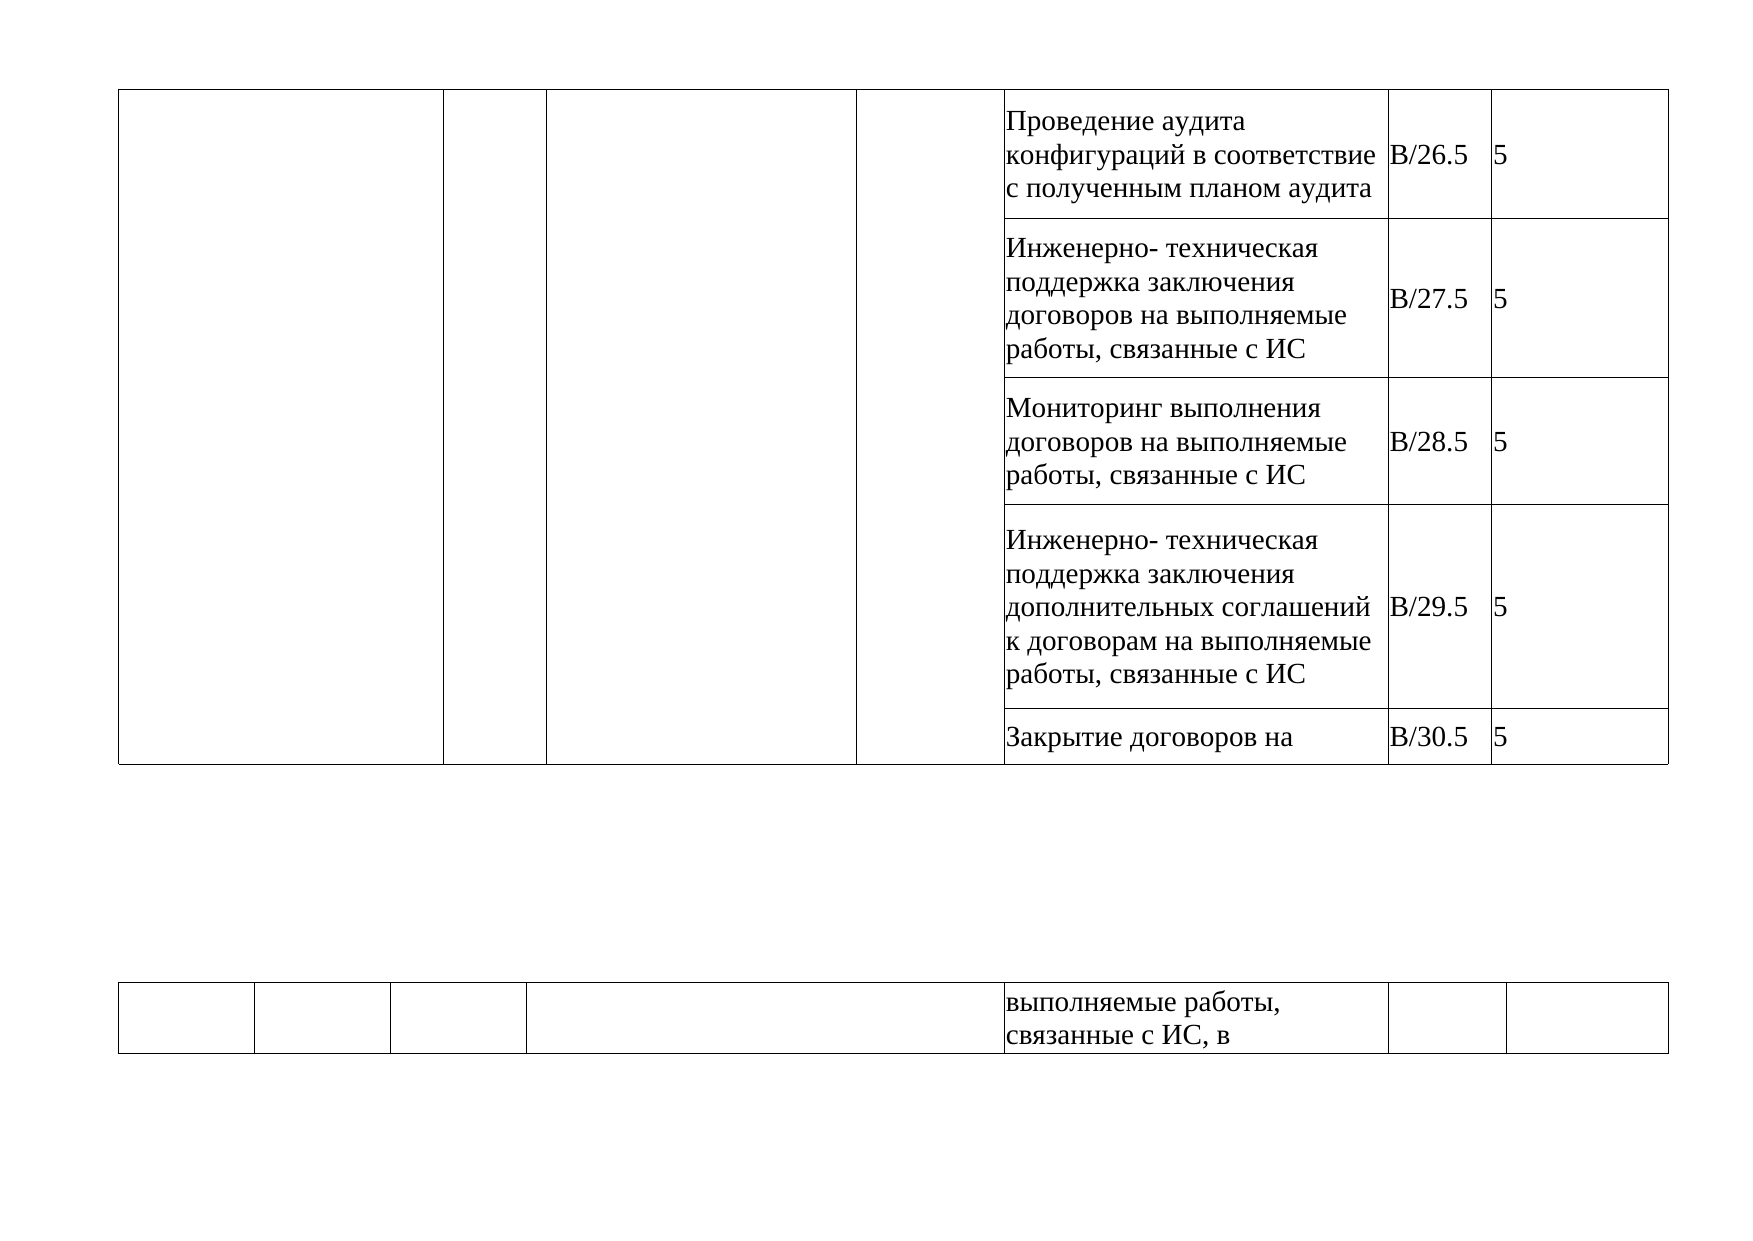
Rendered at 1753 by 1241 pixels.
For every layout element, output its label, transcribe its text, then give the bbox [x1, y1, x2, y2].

table_cell Закрытие договоров на [1005, 709, 1388, 764]
table_cell 5 [1492, 378, 1668, 504]
table_header [391, 983, 526, 1052]
table_header [857, 90, 1004, 764]
table_cell Инженерно- техническая поддержка заключения договоров на выполняемые работы, связанные с ИС [1005, 219, 1388, 376]
table_cell Проведение аудита конфигураций в соответствие с полученным планом аудита [1005, 90, 1388, 218]
table_cell Мониторинг выполнения договоров на выполняемые работы, связанные с ИС [1005, 378, 1388, 504]
table_header [1507, 983, 1668, 1052]
table_cell B/28.5 [1389, 378, 1491, 504]
table_cell Инженерно- техническая поддержка заключения дополнительных соглашений к договорам на выполняемые работы, связанные с ИС [1005, 505, 1388, 708]
table_cell B/29.5 [1389, 505, 1491, 708]
table_header [255, 983, 390, 1052]
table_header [1005, 983, 1388, 1052]
table_header [547, 90, 856, 764]
table_cell B/30.5 [1389, 709, 1491, 764]
table_header [119, 90, 443, 764]
table_cell 5 [1492, 505, 1668, 708]
table_cell B/27.5 [1389, 219, 1491, 376]
table_header [527, 983, 1004, 1052]
table_cell 5 [1492, 90, 1668, 218]
table_cell 5 [1492, 219, 1668, 376]
table_cell 5 [1492, 709, 1668, 764]
table_header [119, 983, 254, 1052]
table_header [1389, 983, 1506, 1052]
table_header [444, 90, 546, 764]
table_cell B/26.5 [1389, 90, 1491, 218]
